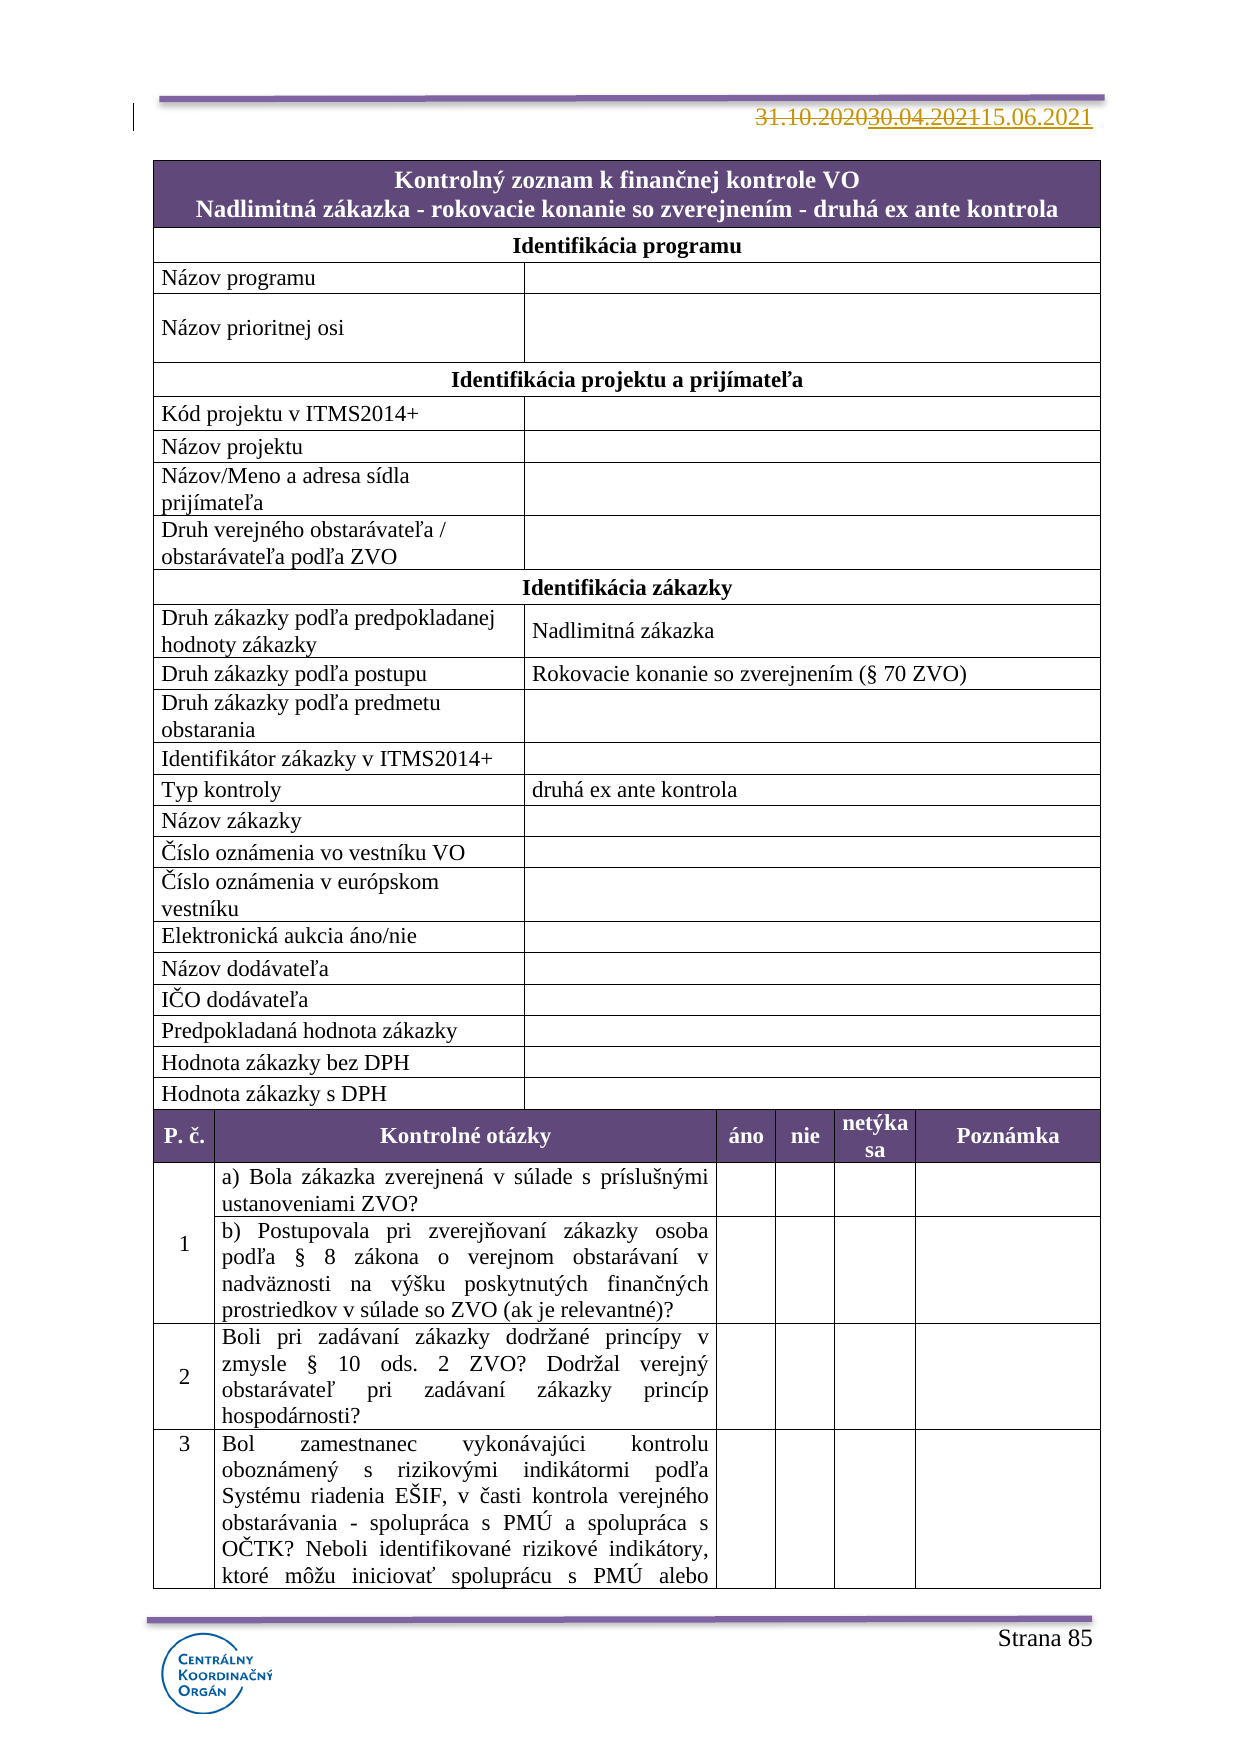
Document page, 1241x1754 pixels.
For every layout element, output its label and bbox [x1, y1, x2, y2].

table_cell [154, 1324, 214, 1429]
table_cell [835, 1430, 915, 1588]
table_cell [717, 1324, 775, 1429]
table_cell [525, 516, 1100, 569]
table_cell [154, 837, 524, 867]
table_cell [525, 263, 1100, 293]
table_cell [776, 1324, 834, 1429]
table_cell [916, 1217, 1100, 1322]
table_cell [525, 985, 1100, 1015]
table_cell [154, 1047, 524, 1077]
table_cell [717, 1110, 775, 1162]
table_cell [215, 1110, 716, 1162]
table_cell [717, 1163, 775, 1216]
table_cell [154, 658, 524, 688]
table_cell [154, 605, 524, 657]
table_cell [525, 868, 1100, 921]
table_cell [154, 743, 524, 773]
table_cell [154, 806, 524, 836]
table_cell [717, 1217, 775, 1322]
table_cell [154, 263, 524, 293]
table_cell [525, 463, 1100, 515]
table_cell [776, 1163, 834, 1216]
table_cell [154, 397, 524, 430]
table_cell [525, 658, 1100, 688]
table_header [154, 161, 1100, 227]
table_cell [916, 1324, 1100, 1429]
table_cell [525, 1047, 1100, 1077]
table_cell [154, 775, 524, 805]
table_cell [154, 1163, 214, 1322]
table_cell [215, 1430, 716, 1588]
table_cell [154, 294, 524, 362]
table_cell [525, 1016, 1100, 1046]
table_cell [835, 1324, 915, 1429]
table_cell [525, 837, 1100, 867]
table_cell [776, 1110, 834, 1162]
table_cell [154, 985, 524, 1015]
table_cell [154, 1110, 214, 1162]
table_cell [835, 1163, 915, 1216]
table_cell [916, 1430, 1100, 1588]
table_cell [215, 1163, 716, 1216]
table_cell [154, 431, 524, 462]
picture [159, 1631, 272, 1713]
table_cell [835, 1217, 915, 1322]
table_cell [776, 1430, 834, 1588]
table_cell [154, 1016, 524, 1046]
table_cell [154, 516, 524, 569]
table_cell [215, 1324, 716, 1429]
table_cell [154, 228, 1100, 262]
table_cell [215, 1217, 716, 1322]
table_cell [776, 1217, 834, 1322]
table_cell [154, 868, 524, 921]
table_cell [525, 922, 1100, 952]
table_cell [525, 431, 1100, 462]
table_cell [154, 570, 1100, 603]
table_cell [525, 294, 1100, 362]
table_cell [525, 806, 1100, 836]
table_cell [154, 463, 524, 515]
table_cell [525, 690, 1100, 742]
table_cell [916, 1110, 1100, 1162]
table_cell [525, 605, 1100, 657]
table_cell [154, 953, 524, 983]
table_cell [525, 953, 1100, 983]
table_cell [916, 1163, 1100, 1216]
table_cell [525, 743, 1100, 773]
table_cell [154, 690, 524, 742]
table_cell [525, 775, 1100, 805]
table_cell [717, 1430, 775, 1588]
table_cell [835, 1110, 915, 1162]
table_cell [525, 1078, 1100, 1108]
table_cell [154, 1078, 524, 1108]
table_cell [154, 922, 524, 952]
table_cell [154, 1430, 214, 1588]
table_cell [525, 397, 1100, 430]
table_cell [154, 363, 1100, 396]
